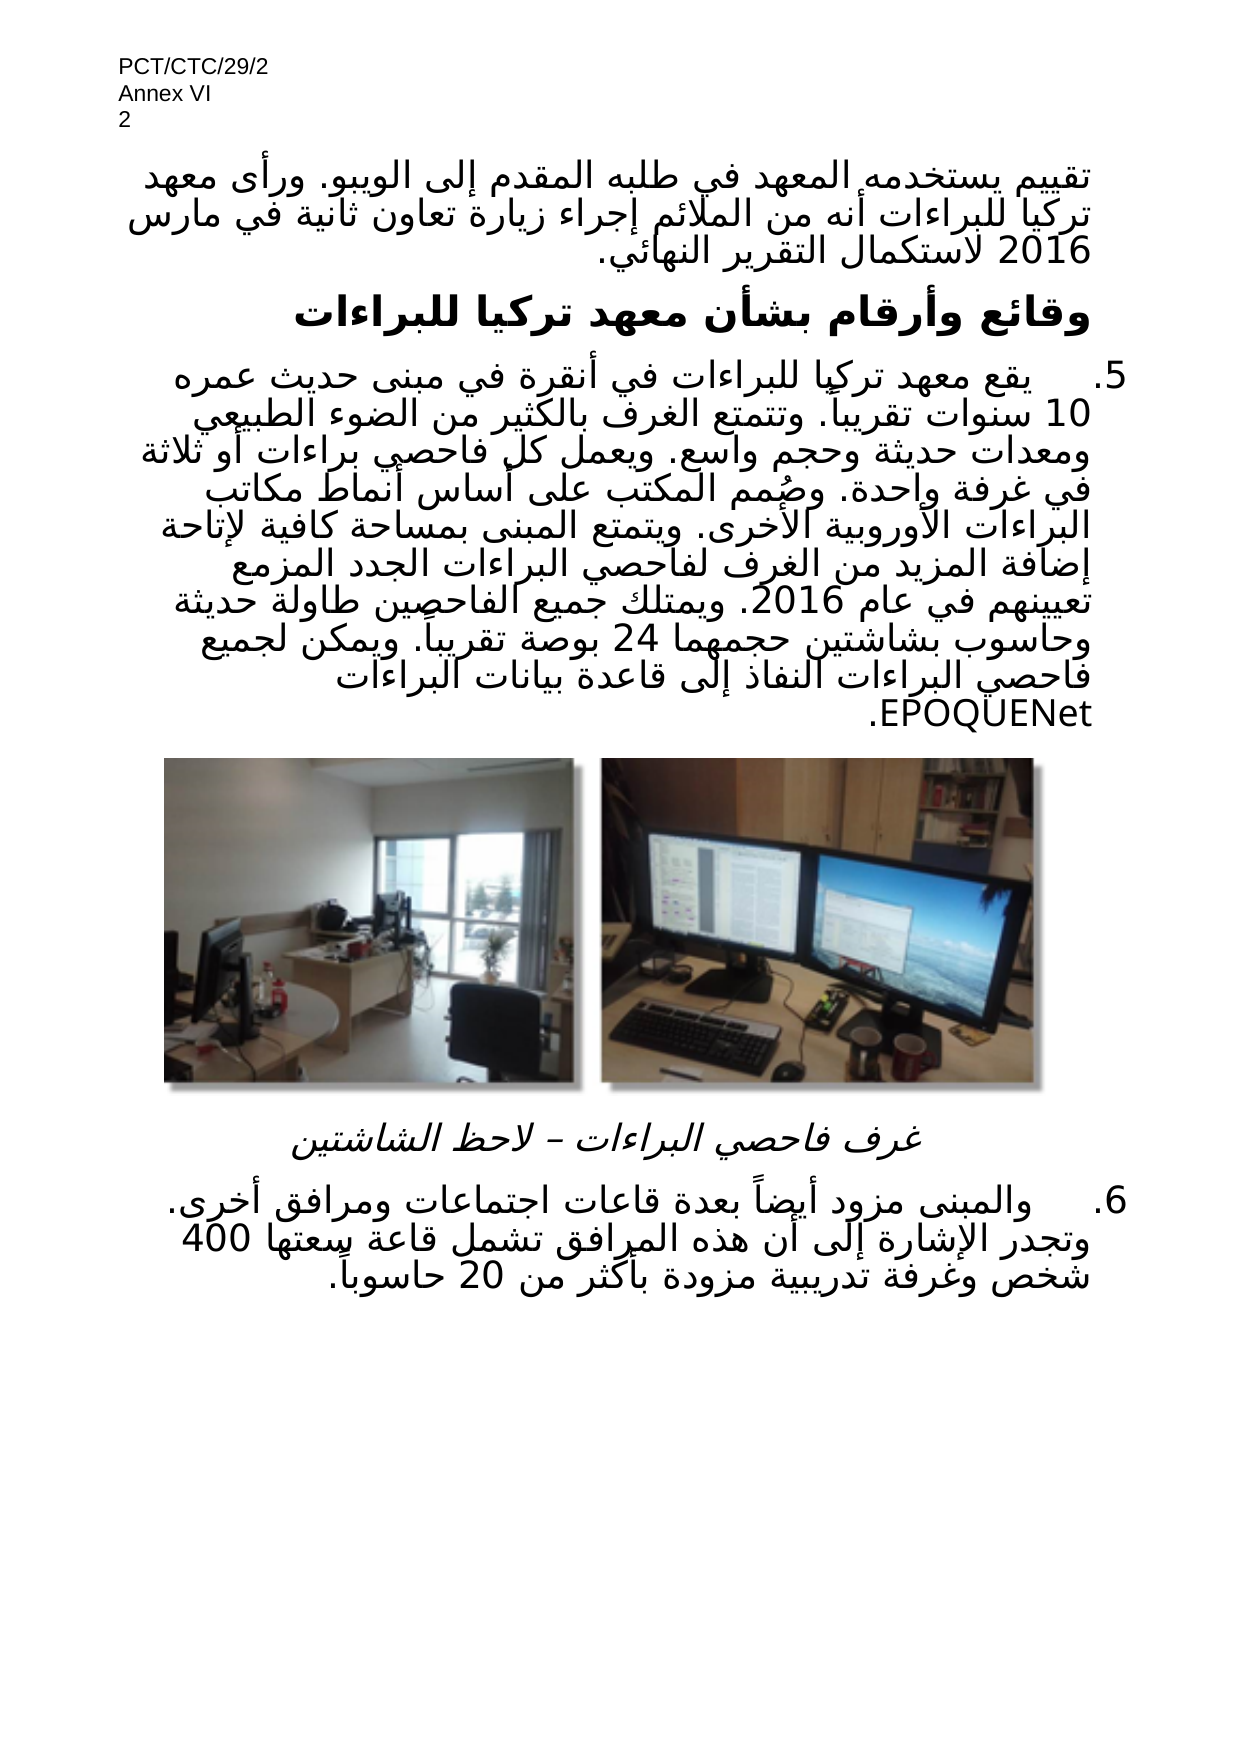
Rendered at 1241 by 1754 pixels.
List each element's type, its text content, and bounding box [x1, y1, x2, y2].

list والمبنى مزود أيضاً بعدة قاعات اجتماعات ومرافق أخرى. وتجدر الإشارة إلى أن هذه المرافق تشمل قاعة سعتها 400 شخص وغرفة تدريبية مزودة بأكثر من 20 حاسوباً. [118, 1183, 1092, 1296]
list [118, 158, 1092, 271]
picture [164, 758, 1047, 1096]
subtitle وقائع وأرقام بشأن معهد تركيا للبراءات [118, 296, 433, 333]
subtitle وقائع وأرقام بشأن معهد تركيا للبراءات [400, 296, 1092, 333]
list يقع معهد تركيا للبراءات في أنقرة في مبنى حديث عمره 10 سنوات تقريباً. وتتمتع الغرف بالكثير من الضوء الطبيعي ومعدات حديثة وحجم واسع. ويعمل كل فاحصي براءات أو ثلاثة في غرفة واحدة. وصُمم المكتب على أساس أنماط مكاتب البراءات الأوروبية الأخرى. ويتمتع المبنى بمساحة كافية لإتاحة إضافة المزيد من الغرف لفاحصي البراءات الجدد المزمع تعيينهم في عام 2016. ويمتلك جميع الفاحصين طاولة حديثة وحاسوب بشاشتين حجمهما 24 بوصة تقريباً. ويمكن لجميع فاحصي البراءات النفاذ إلى قاعدة بيانات البراءات EPOQUENet. [118, 358, 1092, 733]
text غرف فاحصي البراءات – لاحظ الشاشتين [118, 1121, 1092, 1158]
